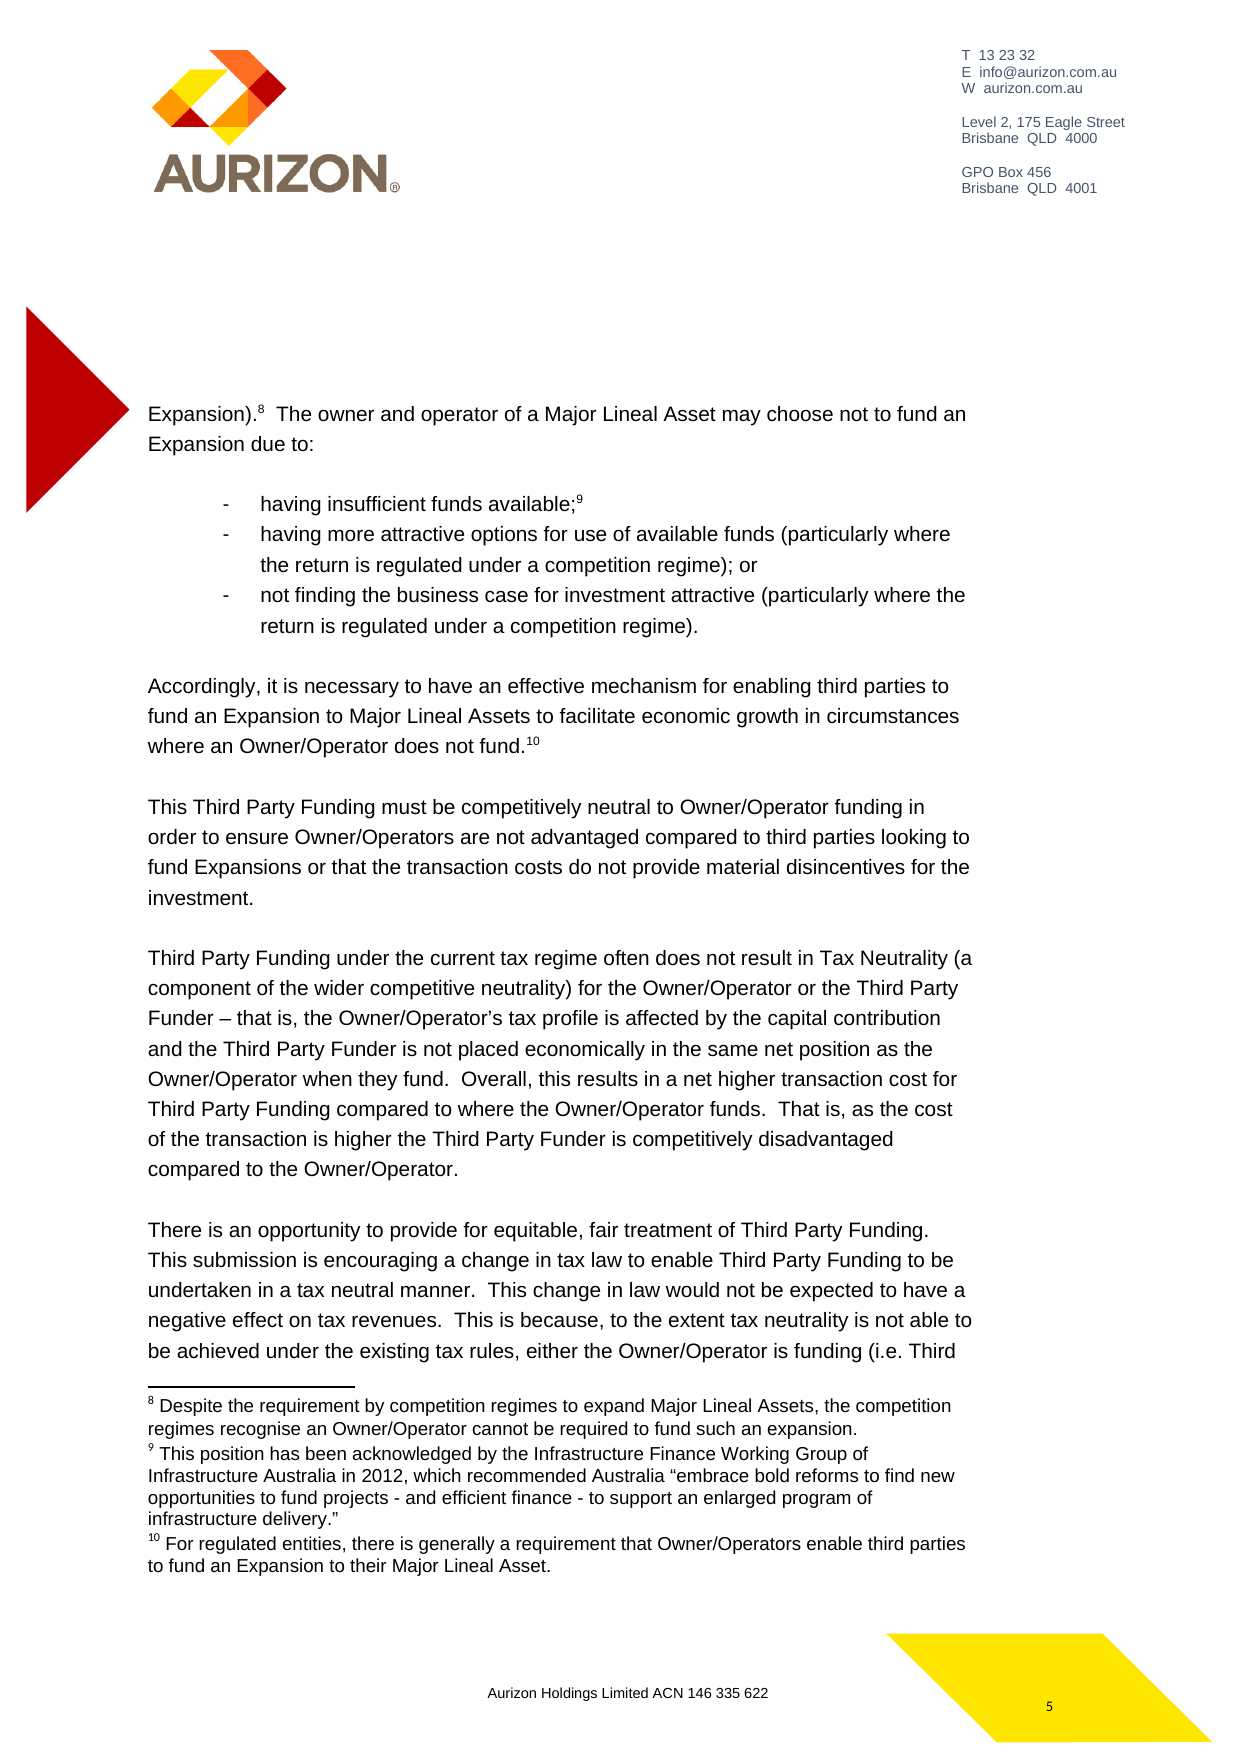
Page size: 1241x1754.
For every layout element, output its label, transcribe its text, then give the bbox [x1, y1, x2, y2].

list having more attractive options for use of available funds (particularly where the return is regulated under a competition regime); or [223, 517, 974, 577]
list not finding the business case for investment attractive (particularly where the return is regulated under a competition regime). [223, 577, 974, 637]
text Third Party Funding under the current tax regime often does not result in Tax Neutrality (a component of the wider competitive neutrality) for the Owner/Operator or the Third Party Funder – that is, the Owner/Operator’s tax profile is affected by the capital contribution and the Third Party Funder is not placed economically in the same net position as the Owner/Operator when they fund. Overall, this results in a net higher transaction cost for Third Party Funding compared to where the Owner/Operator funds. That is, as the cost of the transaction is higher the Third Party Funder is competitively disadvantaged compared to the Owner/Operator. [148, 939, 974, 1181]
text Accordingly, it is necessary to have an effective mechanism for enabling third parties to fund an Expansion to Major Lineal Assets to facilitate economic growth in circumstances where an Owner/Operator does not fund. [148, 668, 974, 758]
text This Third Party Funding must be competitively neutral to Owner/Operator funding in order to ensure Owner/Operators are not advantaged compared to third parties looking to fund Expansions or that the transaction costs do not provide material disincentives for the investment. [148, 788, 974, 909]
picture [111, 11, 441, 230]
list having insufficient funds available; [223, 486, 974, 517]
